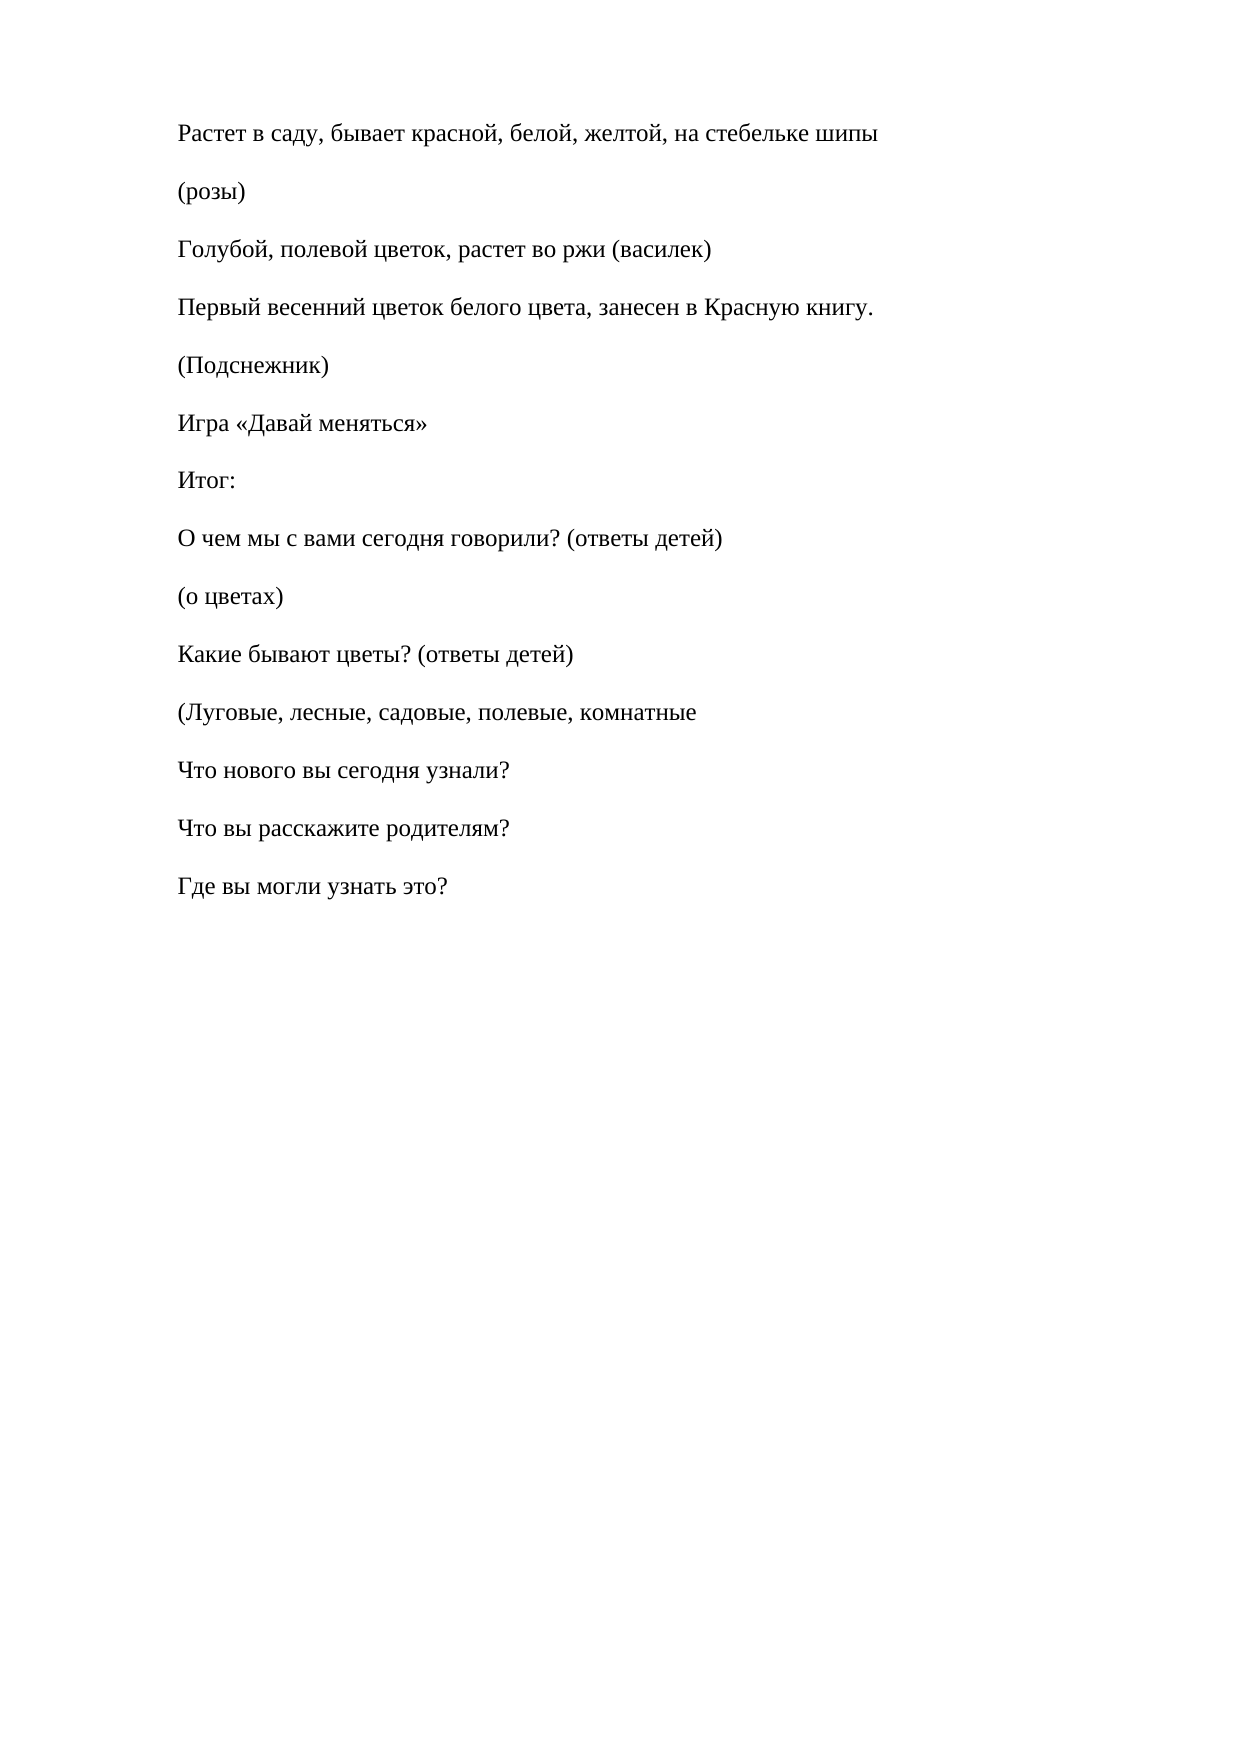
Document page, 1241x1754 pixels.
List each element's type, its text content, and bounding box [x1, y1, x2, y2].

text О чем мы с вами сегодня говорили? (ответы детей) [177, 523, 1152, 552]
text Игра «Давай меняться» [177, 408, 1152, 436]
text (Подснежник) [177, 350, 1152, 378]
text Где вы могли узнать это? [177, 871, 1152, 900]
text Итог: [177, 466, 1152, 494]
text Что вы расскажите родителям? [177, 813, 1152, 842]
text (Луговые, лесные, садовые, полевые, комнатные [177, 697, 1152, 726]
text (о цветах) [177, 581, 1152, 610]
text Какие бывают цветы? (ответы детей) [177, 639, 1152, 668]
text Первый весенний цветок белого цвета, занесен в Красную книгу. [177, 292, 1152, 321]
text Что нового вы сегодня узнали? [177, 755, 1152, 784]
text (розы) [177, 176, 1152, 205]
text Голубой, полевой цветок, растет во ржи (василек) [177, 234, 1152, 263]
text Растет в саду, бывает красной, белой, желтой, на стебельке шипы [177, 118, 1152, 147]
